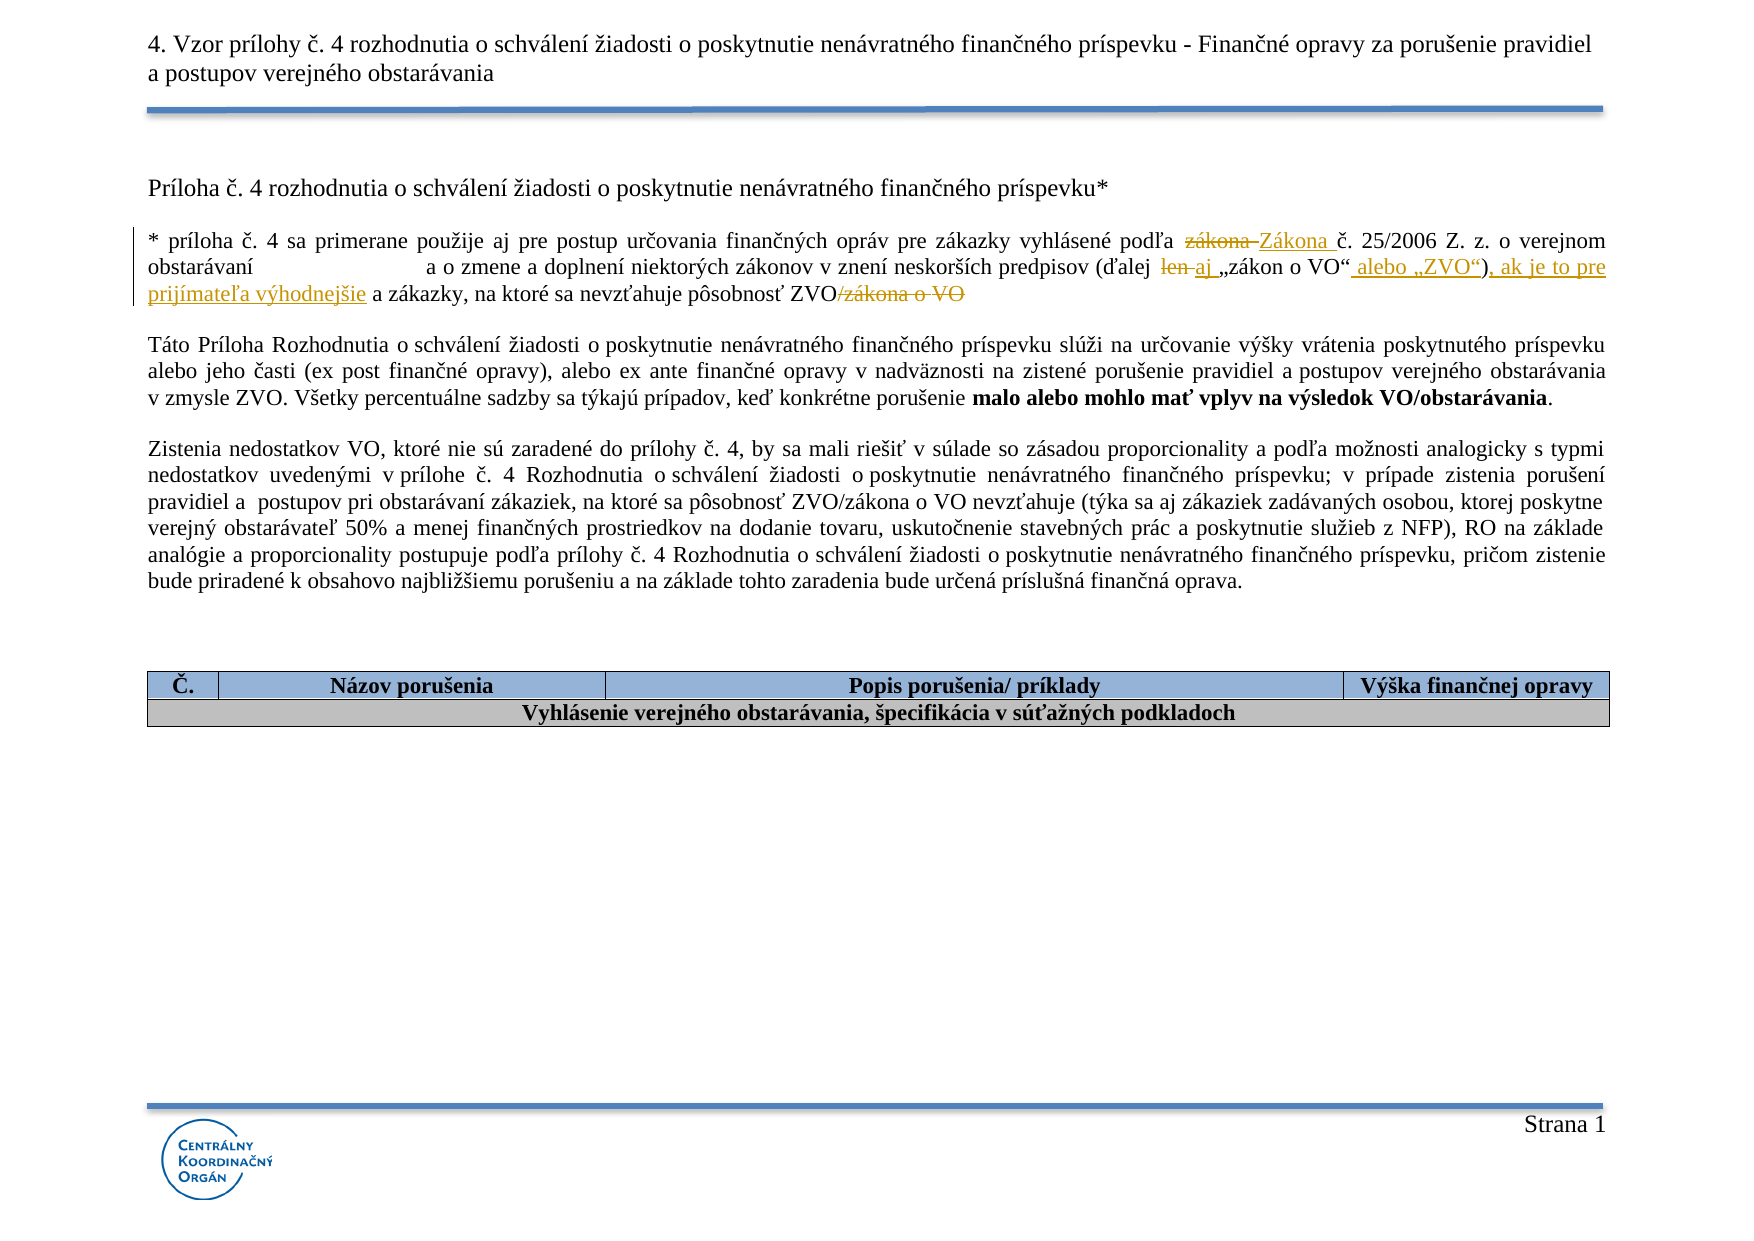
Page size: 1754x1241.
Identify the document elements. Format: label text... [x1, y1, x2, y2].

table_header Č. [148, 672, 218, 698]
table_header Popis porušenia/ príklady [606, 672, 1343, 698]
picture [159, 1117, 272, 1199]
text Táto Príloha Rozhodnutia o schválení žiadosti o poskytnutie nenávratného finančného príspevku slúži na určovanie výšky vrátenia poskytnutého príspevku alebo jeho časti (ex post finančné opravy), alebo ex ante finančné opravy v nadväznosti na zistené porušenie pravidiel a postupov verejného obstarávania v zmysle ZVO. Všetky percentuálne sadzby sa týkajú prípadov, keď konkrétne porušenie malo alebo mohlo mať vplyv na výsledok VO/obstarávania. [148, 331, 1606, 410]
table_cell Vyhlásenie verejného obstarávania, špecifikácia v súťažných podkladoch [148, 700, 1609, 726]
text * príloha č. 4 sa primerane použije aj pre postup určovania finančných opráv pre zákazky vyhlásené podľa č. 25/2006 Z. z. o verejnom obstarávaní a o zmene a doplnení niektorých zákonov v znení neskorších predpisov (ďalej „zákon o VO“) a zákazky, na ktoré sa nevzťahuje pôsobnosť ZVO [148, 227, 1606, 306]
text Príloha č. 4 rozhodnutia o schválení žiadosti o poskytnutie nenávratného finančného príspevku* [148, 173, 1606, 202]
table_header Výška finančnej opravy [1344, 672, 1609, 698]
text Zistenia nedostatkov VO, ktoré nie sú zaradené do prílohy č. 4, by sa mali riešiť v súlade so zásadou proporcionality a podľa možnosti analogicky s typmi nedostatkov uvedenými v prílohe č. 4 Rozhodnutia o schválení žiadosti o poskytnutie nenávratného finančného príspevku; v prípade zistenia porušení pravidiel a postupov pri obstarávaní zákaziek, na ktoré sa pôsobnosť ZVO/zákona o VO nevzťahuje (týka sa aj zákaziek zadávaných osobou, ktorej poskytne verejný obstarávateľ 50% a menej finančných prostriedkov na dodanie tovaru, uskutočnenie stavebných prác a poskytnutie služieb z NFP), RO na základe analógie a proporcionality postupuje podľa prílohy č. 4 Rozhodnutia o schválení žiadosti o poskytnutie nenávratného finančného príspevku, pričom zistenie bude priradené k obsahovo najbližšiemu porušeniu a na základe tohto zaradenia bude určená príslušná finančná oprava. [148, 435, 1606, 593]
table_header Názov porušenia [219, 672, 605, 698]
